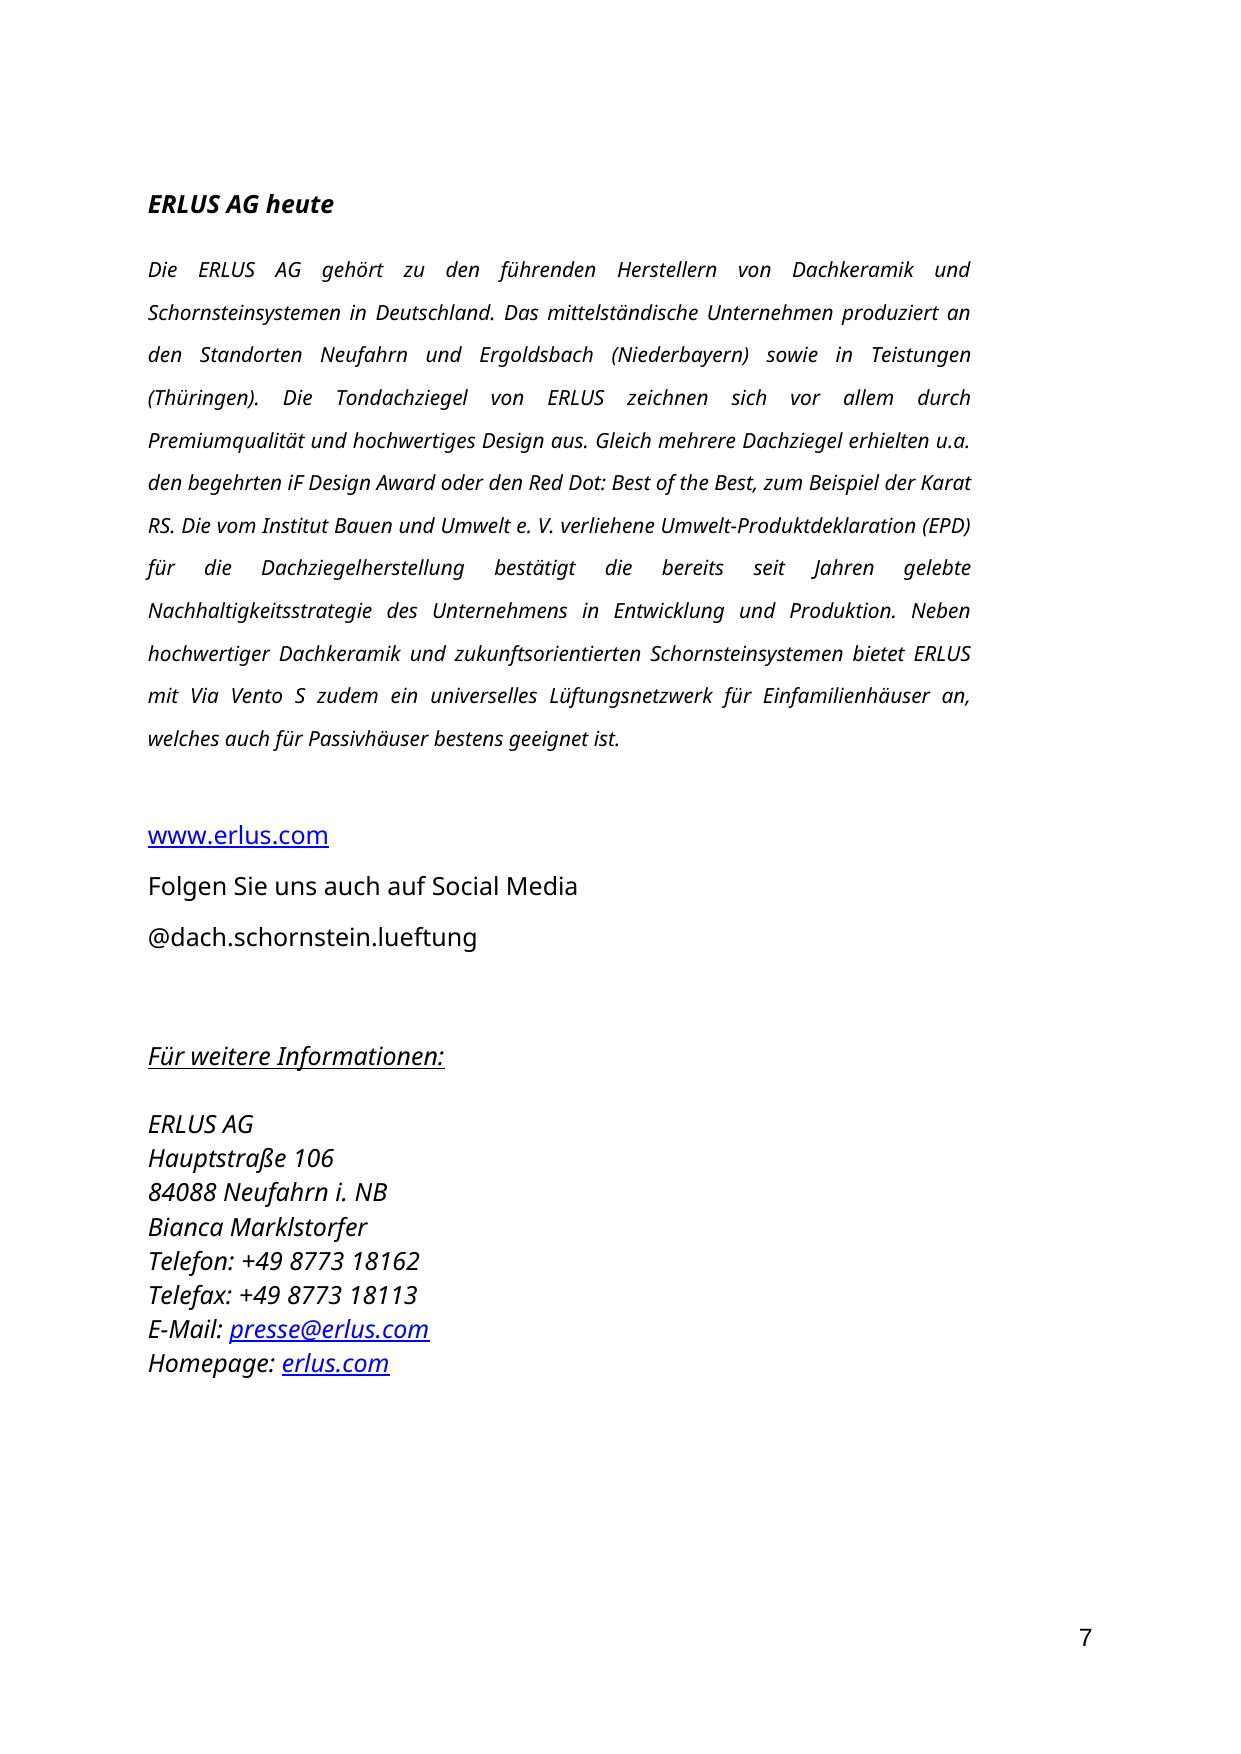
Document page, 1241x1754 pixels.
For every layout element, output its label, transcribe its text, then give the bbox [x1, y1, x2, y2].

text ERLUS AG heute [148, 187, 974, 221]
text Folgen Sie uns auch auf Social Media [148, 869, 974, 903]
text 84088 Neufahrn i. NB [148, 1175, 974, 1209]
text Telefon: +49 8773 18162 [148, 1243, 974, 1277]
text E-Mail: presse@erlus.com [148, 1311, 974, 1345]
text Für weitere Informationen: [148, 1039, 974, 1073]
text @dach.schornstein.lueftung [148, 920, 974, 954]
text Homepage: erlus.com [148, 1345, 974, 1379]
text www.erlus.com [148, 818, 974, 852]
text Bianca Marklstorfer [148, 1209, 974, 1243]
text Die ERLUS AG gehört zu den führenden Herstellern von Dachkeramik und Schornsteinsystemen in Deutschland. Das mittelständische Unternehmen produziert an den Standorten Neufahrn und Ergoldsbach (Niederbayern) sowie in Teistungen (Thüringen). Die Tondachziegel von ERLUS zeichnen sich vor allem durch Premiumqualität und hochwertiges Design aus. Gleich mehrere Dachziegel erhielten u.a. den begehrten iF Design Award oder den Red Dot: Best of the Best, zum Beispiel der Karat RS. Die vom Institut Bauen und Umwelt e. V. verliehene Umwelt-Produktdeklaration (EPD) für die Dachziegelherstellung bestätigt die bereits seit Jahren gelebte Nachhaltigkeitsstrategie des Unternehmens in Entwicklung und Produktion. Neben hochwertiger Dachkeramik und zukunftsorientierten Schornsteinsystemen bietet ERLUS mit Via Vento S zudem ein universelles Lüftungsnetzwerk für Einfamilienhäuser an, welches auch für Passivhäuser bestens geeignet ist. [148, 255, 974, 752]
text Hauptstraße 106 [148, 1141, 974, 1175]
text Telefax: +49 8773 18113 [148, 1277, 974, 1311]
text ERLUS AG [148, 1107, 974, 1141]
